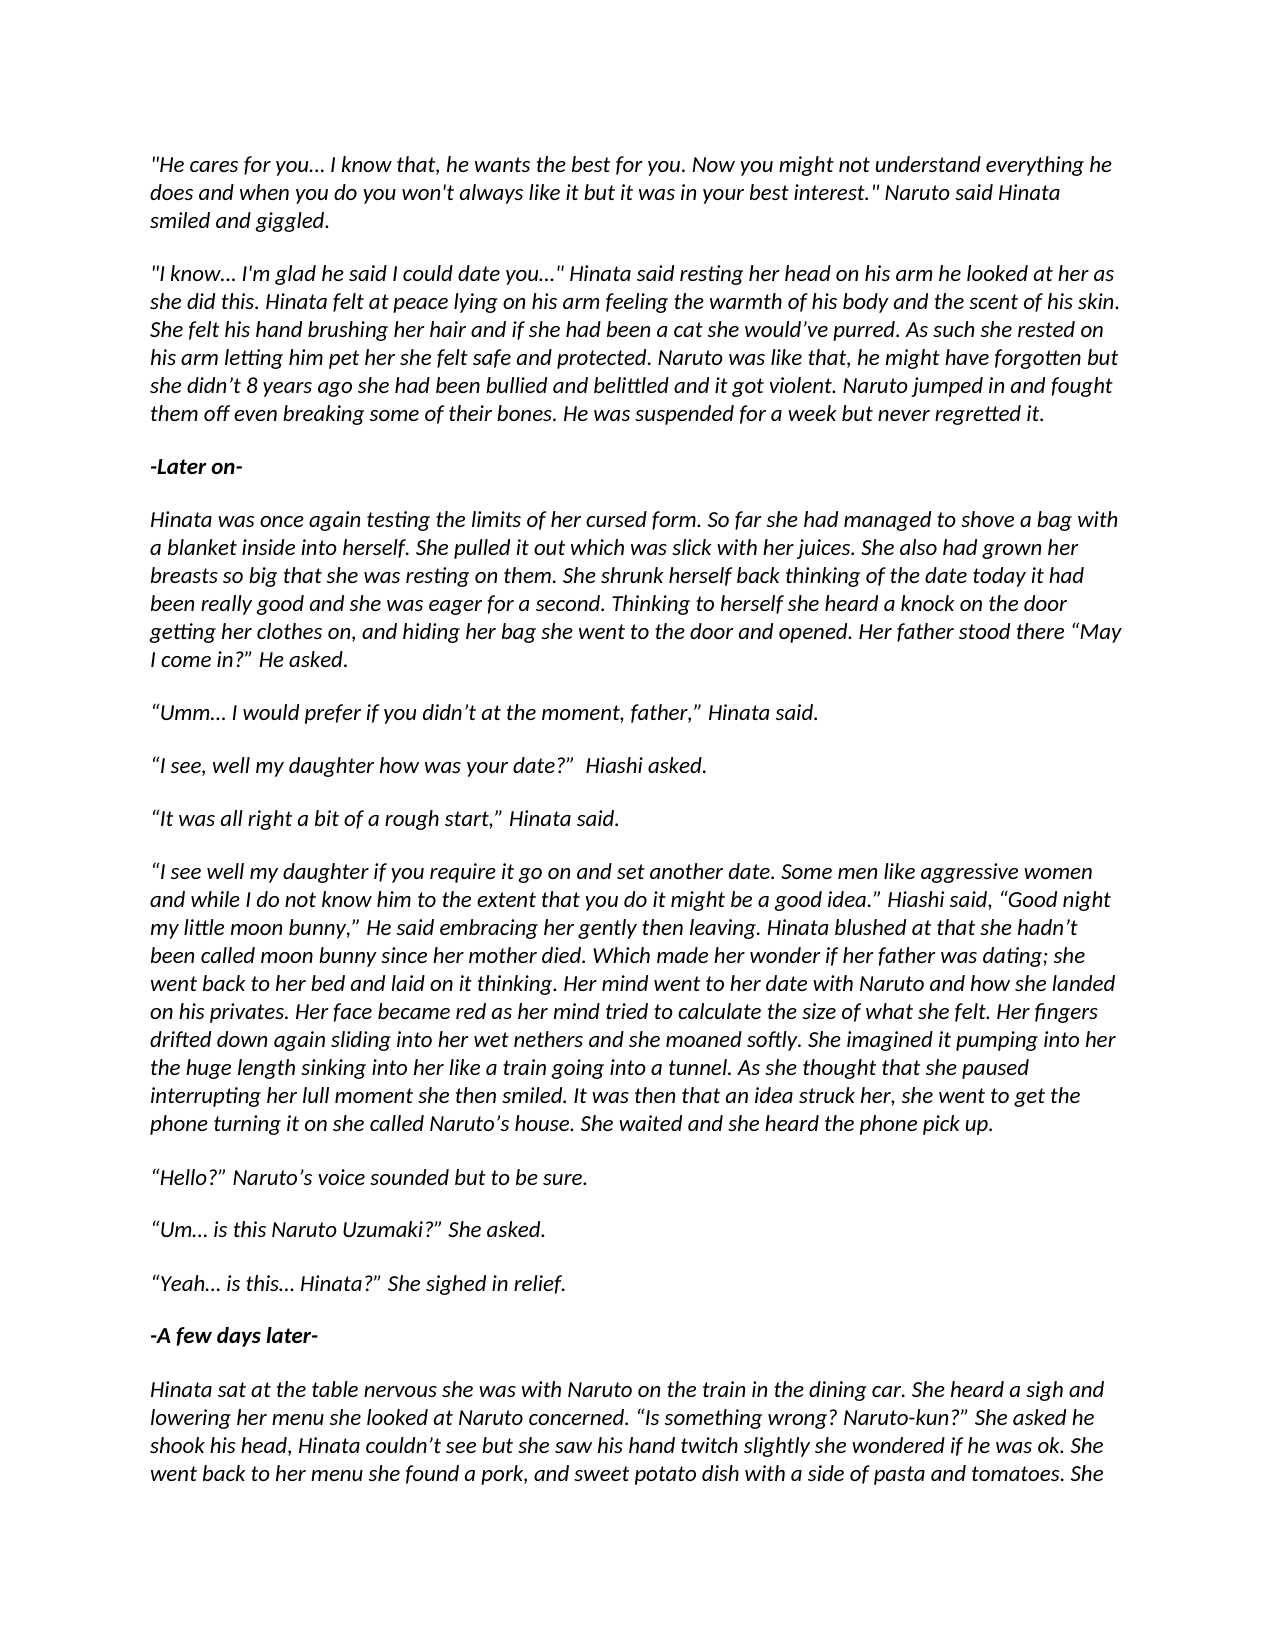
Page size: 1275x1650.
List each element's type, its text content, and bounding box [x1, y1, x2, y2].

text “I see well my daughter if you require it go on and set another date. Some men like aggressive women and while I do not know him to the extent that you do it might be a good idea.” Hiashi said, “Good night my little moon bunny,” He said embracing her gently then leaving. Hinata blushed at that she hadn’t been called moon bunny since her mother died. Which made her wonder if her father was dating; she went back to her bed and laid on it thinking. Her mind went to her date with Naruto and how she landed on his privates. Her face became red as her mind tried to calculate the size of what she felt. Her fingers drifted down again sliding into her wet nethers and she moaned softly. She imagined it pumping into her the huge length sinking into her like a train going into a tunnel. As she thought that she paused interrupting her lull moment she then smiled. It was then that an idea struck her, she went to get the phone turning it on she called Naruto’s house. She waited and she heard the phone pick up. [150, 857, 1125, 1138]
text “I see, well my daughter how was your date?” Hiashi asked. [150, 751, 1125, 779]
text “Um… is this Naruto Uzumaki?” She asked. [150, 1216, 1125, 1244]
text “Yeah… is this… Hinata?” She sighed in relief. [150, 1269, 1125, 1297]
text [150, 1375, 1125, 1487]
text "I know… I'm glad he said I could date you…" Hinata said resting her head on his arm he looked at her as she did this. Hinata felt at peace lying on his arm feeling the warmth of his body and the scent of his skin. She felt his hand brushing her hair and if she had been a cat she would’ve purred. As such she rested on his arm letting him pet her she felt safe and protected. Naruto was like that, he might have forgotten but she didn’t 8 years ago she had been bullied and belittled and it got violent. Naruto jumped in and fought them off even breaking some of their bones. He was suspended for a week but never regretted it. [150, 259, 1125, 427]
text Hinata was once again testing the limits of her cursed form. So far she had managed to shove a bag with a blanket inside into herself. She pulled it out which was slick with her juices. She also had grown her breasts so big that she was resting on them. She shrunk herself back thinking of the date today it had been really good and she was eager for a second. Thinking to herself she heard a knock on the door getting her clothes on, and hiding her bag she went to the door and opened. Her father stood there “May I come in?” He asked. [150, 505, 1125, 673]
text “Hello?” Naruto’s voice sounded but to be sure. [150, 1163, 1125, 1191]
text -A few days later- [150, 1322, 1125, 1350]
text “It was all right a bit of a rough start,” Hinata said. [150, 804, 1125, 832]
text -Later on- [150, 452, 1125, 480]
text "He cares for you… I know that, he wants the best for you. Now you might not understand everything he does and when you do you won't always like it but it was in your best interest." Naruto said Hinata smiled and giggled. [150, 150, 1125, 234]
text “Umm… I would prefer if you didn’t at the moment, father,” Hinata said. [150, 698, 1125, 726]
